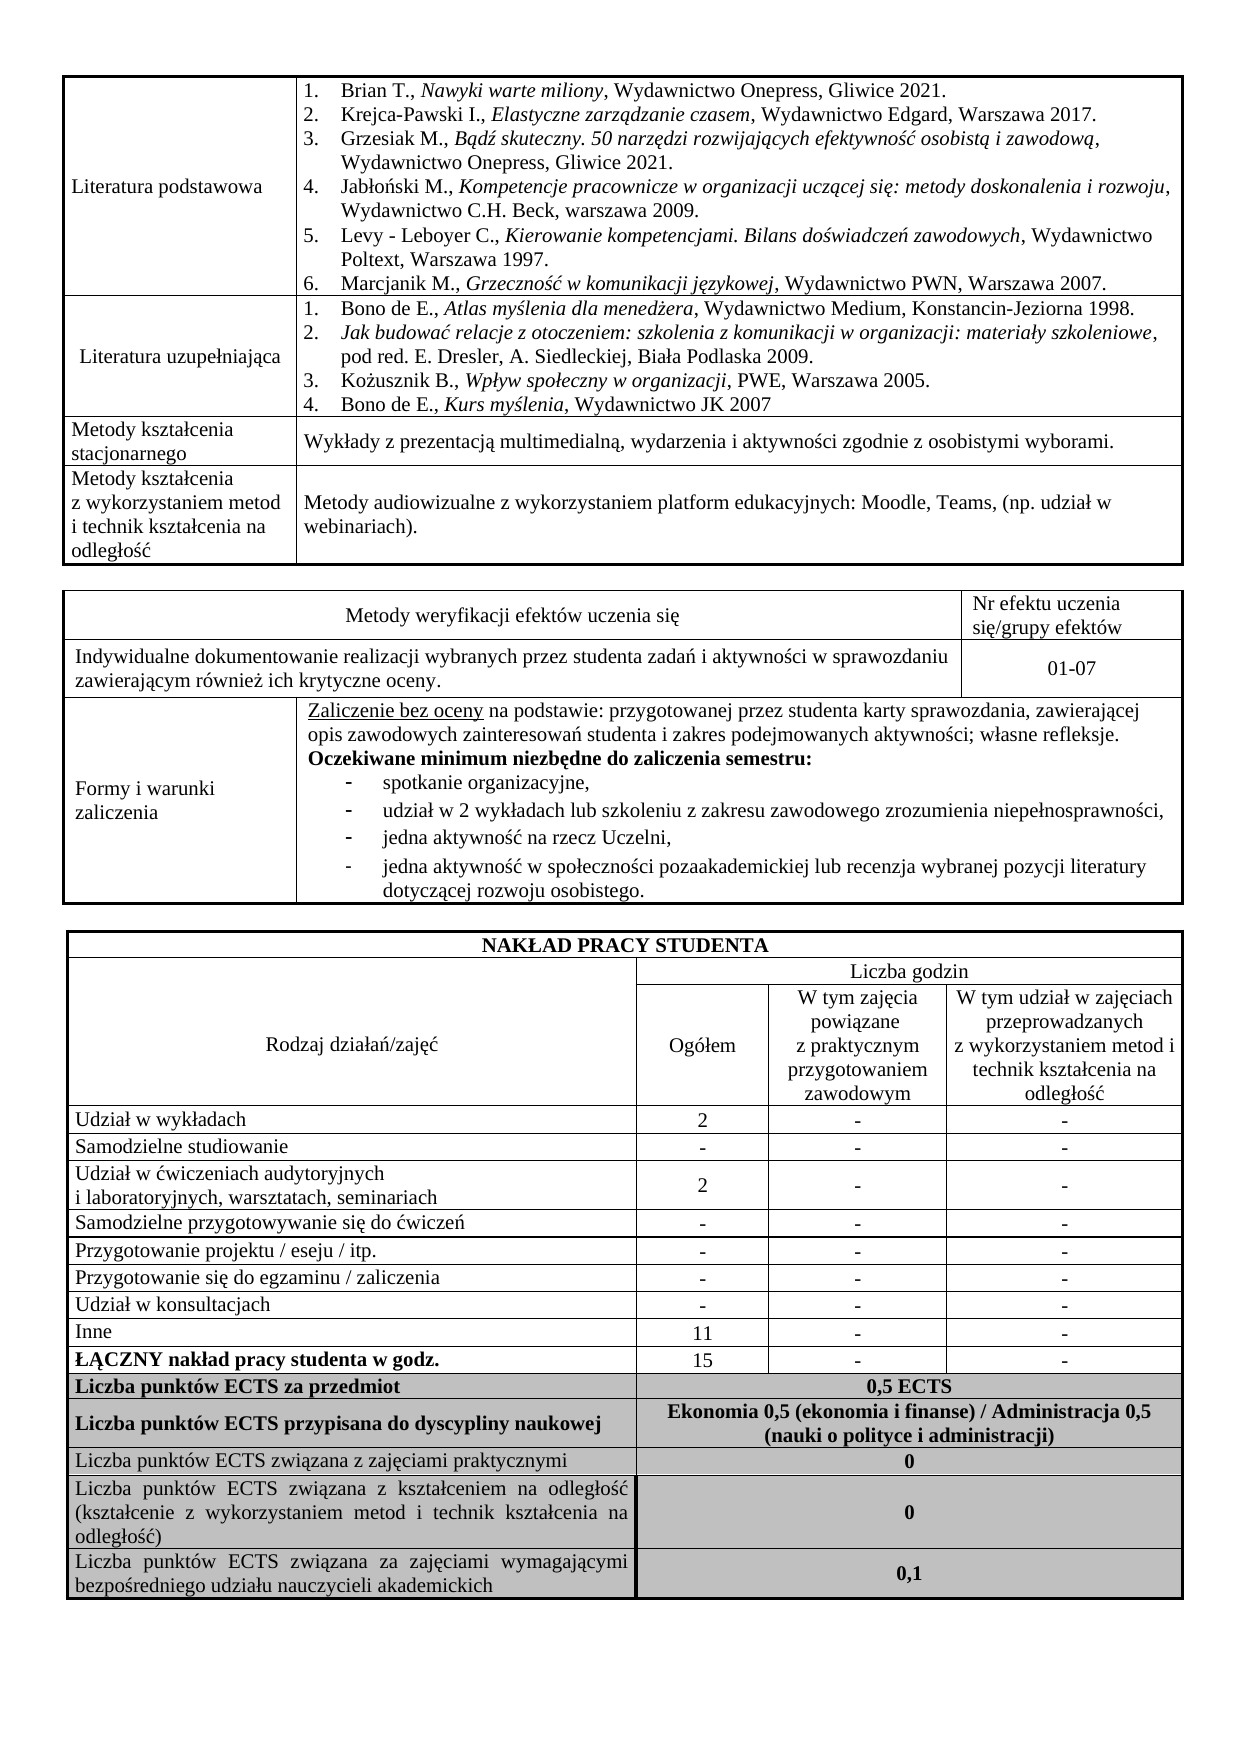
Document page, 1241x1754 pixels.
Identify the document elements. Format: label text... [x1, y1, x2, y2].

table_cell - [769, 1210, 946, 1236]
table_cell Inne [69, 1319, 636, 1346]
table_cell Wykłady z prezentacją multimedialną, wydarzenia i aktywności zgodnie z osobistymi wyborami. [297, 417, 1181, 465]
table_cell - [947, 1347, 1181, 1373]
table_cell - [637, 1210, 768, 1236]
table_cell - [947, 1106, 1181, 1133]
table_cell - [769, 1106, 946, 1133]
table_cell - [769, 1134, 946, 1160]
table_cell Udział w konsultacjach [69, 1292, 636, 1318]
table_cell Liczba punktów ECTS za przedmiot [69, 1374, 636, 1398]
table_cell - [637, 1238, 768, 1264]
table_cell Udział w wykładach [69, 1106, 636, 1133]
table_cell Formy i warunki zaliczenia [65, 698, 296, 902]
table_cell W tym zajęcia powiązane z praktycznym przygotowaniem zawodowym [769, 985, 946, 1105]
table_cell - [947, 1292, 1181, 1318]
table_cell - [637, 1292, 768, 1318]
table_cell W tym udział w zajęciach przeprowadzanych z wykorzystaniem metod i technik kształcenia na odległość [947, 985, 1181, 1105]
table_cell Bono de E., Atlas myślenia dla menedżera, Wydawnictwo Medium, Konstancin-Jeziorna 1998. Jak budować relacje z otoczeniem: szkolenia z komunikacji w organizacji: materiały szkoleniowe, pod red. E. Dresler, A. Siedleckiej, Biała Podlaska 2009. Kożusznik B., Wpływ społeczny w organizacji, PWE, Warszawa 2005. Bono de E., Kurs myślenia, Wydawnictwo JK 2007 [297, 296, 1181, 416]
table_cell - [769, 1238, 946, 1264]
table_cell - [769, 1319, 946, 1346]
table_cell Indywidualne dokumentowanie realizacji wybranych przez studenta zadań i aktywności w sprawozdaniu zawierającym również ich krytyczne oceny. [65, 640, 961, 697]
table_cell 0 [638, 1476, 1181, 1548]
table_cell - [637, 1134, 768, 1160]
table_cell 2 [637, 1106, 768, 1133]
table_cell Rodzaj działań/zajęć [69, 958, 636, 1105]
table_cell - [947, 1210, 1181, 1236]
table_cell 0 [637, 1448, 1181, 1474]
table_header NAKŁAD PRACY STUDENTA [69, 933, 1181, 957]
table_cell Liczba punktów ECTS przypisana do dyscypliny naukowej [69, 1399, 636, 1447]
table_cell Liczba godzin [637, 958, 1181, 984]
table_cell 11 [637, 1319, 768, 1346]
table_header Nr efektu uczenia się/grupy efektów [962, 591, 1181, 639]
table_cell Ekonomia 0,5 (ekonomia i finanse) / Administracja 0,5 (nauki o polityce i administracji) [637, 1399, 1181, 1447]
table_cell - [637, 1265, 768, 1291]
table_cell Liczba punktów ECTS związana za zajęciami wymagającymi bezpośredniego udziału nauczycieli akademickich [69, 1549, 634, 1597]
table_cell 0,5 ECTS [637, 1374, 1181, 1398]
table_cell Samodzielne przygotowywanie się do ćwiczeń [69, 1210, 636, 1236]
table_cell ŁĄCZNY nakład pracy studenta w godz. [69, 1347, 636, 1373]
table_cell - [769, 1161, 946, 1209]
table_cell 01-07 [962, 640, 1181, 697]
table_cell Literatura uzupełniająca [65, 296, 296, 416]
table_cell - [769, 1347, 946, 1373]
table_cell - [947, 1238, 1181, 1264]
table_cell Metody audiowizualne z wykorzystaniem platform edukacyjnych: Moodle, Teams, (np. udział w webinariach). [297, 466, 1181, 562]
table_cell Przygotowanie się do egzaminu / zaliczenia [69, 1265, 636, 1291]
table_cell - [947, 1265, 1181, 1291]
table_header Metody weryfikacji efektów uczenia się [65, 591, 961, 639]
table_cell - [769, 1265, 946, 1291]
table_header Literatura podstawowa [65, 78, 296, 295]
table_cell - [947, 1319, 1181, 1346]
table_header Brian T., Nawyki warte miliony, Wydawnictwo Onepress, Gliwice 2021. Krejca-Pawski I., Elastyczne zarządzanie czasem, Wydawnictwo Edgard, Warszawa 2017. Grzesiak M., Bądź skuteczny. 50 narzędzi rozwijających efektywność osobistą i zawodową, Wydawnictwo Onepress, Gliwice 2021. Jabłoński M., Kompetencje pracownicze w organizacji uczącej się: metody doskonalenia i rozwoju, Wydawnictwo C.H. Beck, warszawa 2009. Levy - Leboyer C., Kierowanie kompetencjami. Bilans doświadczeń zawodowych, Wydawnictwo Poltext, Warszawa 1997. Marcjanik M., Grzeczność w komunikacji językowej, Wydawnictwo PWN, Warszawa 2007. [297, 78, 1181, 295]
table_cell Liczba punktów ECTS związana z zajęciami praktycznymi [69, 1448, 636, 1474]
table_cell Metody kształcenia stacjonarnego [65, 417, 296, 465]
table_cell Ogółem [637, 985, 768, 1105]
table_cell 2 [637, 1161, 768, 1209]
table_cell - [769, 1292, 946, 1318]
table_cell Przygotowanie projektu / eseju / itp. [69, 1238, 636, 1264]
table_cell Metody kształcenia z wykorzystaniem metod i technik kształcenia na odległość [65, 466, 296, 562]
table_cell - [947, 1134, 1181, 1160]
table_cell - [947, 1161, 1181, 1209]
table_cell Zaliczenie bez oceny na podstawie: przygotowanej przez studenta karty sprawozdania, zawierającej opis zawodowych zainteresowań studenta i zakres podejmowanych aktywności; własne refleksje. Oczekiwane minimum niezbędne do zaliczenia semestru: spotkanie organizacyjne, udział w 2 wykładach lub szkoleniu z zakresu zawodowego zrozumienia niepełnosprawności, jedna aktywność na rzecz Uczelni, jedna aktywność w społeczności pozaakademickiej lub recenzja wybranej pozycji literatury dotyczącej rozwoju osobistego. [297, 698, 1181, 902]
table_cell 15 [637, 1347, 768, 1373]
table_cell Udział w ćwiczeniach audytoryjnych i laboratoryjnych, warsztatach, seminariach [69, 1161, 636, 1209]
table_cell 0,1 [638, 1549, 1181, 1597]
table_cell Liczba punktów ECTS związana z kształceniem na odległość (kształcenie z wykorzystaniem metod i technik kształcenia na odległość) [69, 1476, 634, 1548]
table_cell Samodzielne studiowanie [69, 1134, 636, 1160]
